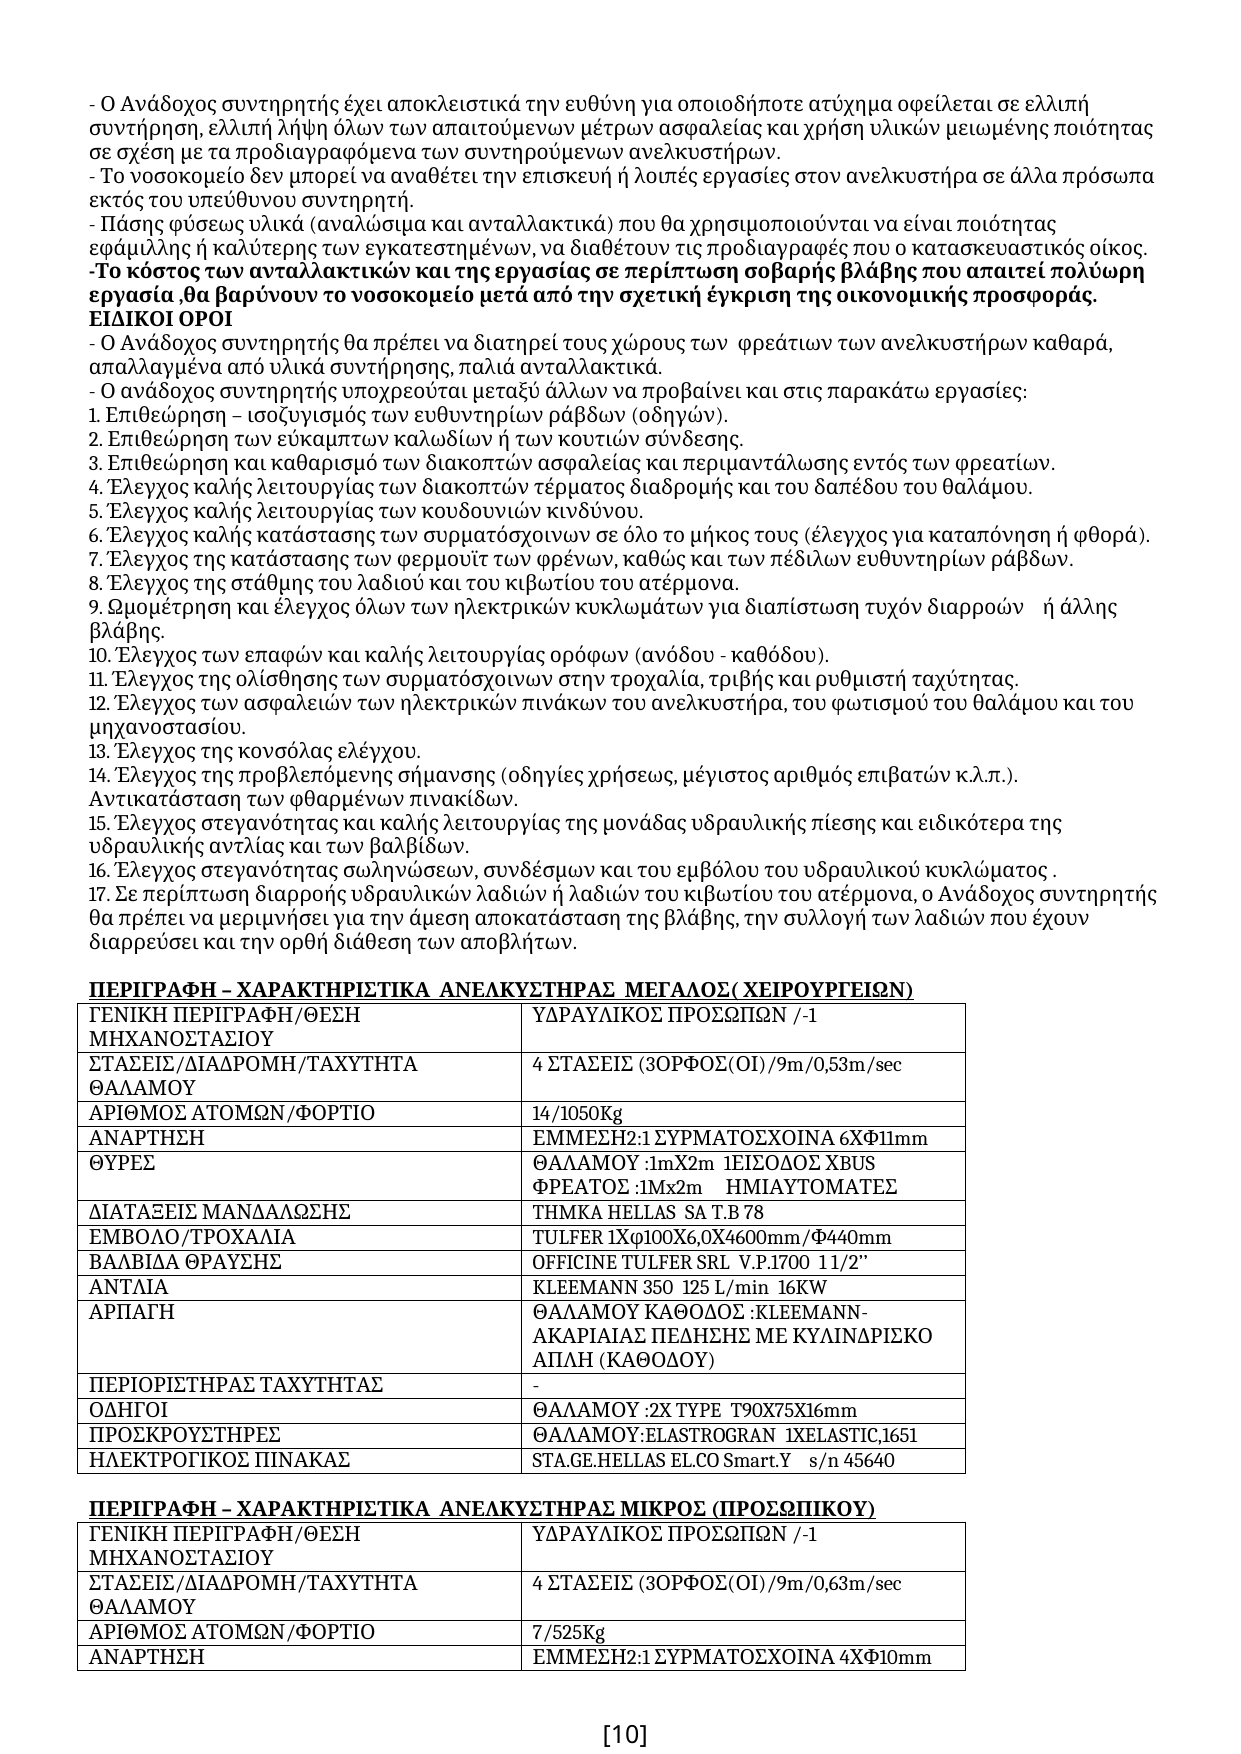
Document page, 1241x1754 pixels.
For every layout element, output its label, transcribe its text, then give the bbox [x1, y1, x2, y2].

text - Το νοσοκομείο δεν μπορεί να αναθέτει την επισκευή ή λοιπές εργασίες στον ανελκυστήρα σε άλλα πρόσωπα εκτός του υπεύθυνου συντηρητή. [89, 164, 1161, 212]
table_cell 7/525Kg [522, 1621, 965, 1644]
table_cell OFFICINE TULFER SRL V.P.1700 1 1/2’’ [522, 1251, 965, 1275]
text 3. Επιθεώρηση και καθαρισμό των διακοπτών ασφαλείας και περιμαντάλωσης εντός των φρεατίων. [89, 452, 1161, 476]
table_header ΥΔΡΑΥΛΙΚΟΣ ΠΡΟΣΩΠΩΝ /-1 [522, 1523, 965, 1571]
table_cell ΘΥΡΕΣ [78, 1152, 521, 1200]
text 17. Σε περίπτωση διαρροής υδραυλικών λαδιών ή λαδιών του κιβωτίου του ατέρμονα, ο Ανάδοχος συντηρητής θα πρέπει να μεριμνήσει για την άμεση αποκατάσταση της βλάβης, την συλλογή των λαδιών που έχουν διαρρεύσει και την ορθή διάθεση των αποβλήτων. [89, 883, 1161, 955]
table_cell ΣΤΑΣΕΙΣ/ΔΙΑΔΡΟΜΗ/ΤΑΧΥΤΗΤΑ ΘΑΛΑΜΟΥ [78, 1572, 521, 1619]
table_cell THMKA HELLAS SA T.B 78 [522, 1201, 965, 1225]
table_cell ΣΤΑΣΕΙΣ/ΔΙΑΔΡΟΜΗ/ΤΑΧΥΤΗΤΑ ΘΑΛΑΜΟΥ [78, 1053, 521, 1101]
table_cell ΠΕΡΙΟΡΙΣΤΗΡΑΣ ΤΑΧΥΤΗΤΑΣ [78, 1374, 521, 1398]
text 12. Έλεγχος των ασφαλειών των ηλεκτρικών πινάκων του ανελκυστήρα, του φωτισμού του θαλάμου και του μηχανοστασίου. [89, 691, 1161, 739]
table_cell TULFER 1Χφ100Χ6,0Χ4600mm/Φ440mm [522, 1226, 965, 1250]
text ΕΙΔΙΚΟΙ ΟΡΟΙ [89, 308, 1161, 332]
table_cell 14/1050Kg [522, 1102, 965, 1126]
table_cell ΘΑΛΑΜΟΥ :1mΧ2m 1ΕΙΣΟΔΟΣ ΧBUS ΦΡΕΑΤΟΣ :1Mx2m ΗΜΙΑΥΤΟΜΑΤΕΣ [522, 1152, 965, 1200]
text - Πάσης φύσεως υλικά (αναλώσιμα και ανταλλακτικά) που θα χρησιμοποιούνται να είναι ποιότητας εφάμιλλης ή καλύτερης των εγκατεστημένων, να διαθέτουν τις προδιαγραφές που ο κατασκευαστικός οίκος. [89, 212, 1161, 260]
table_header ΓΕΝΙΚΗ ΠΕΡΙΓΡΑΦΗ/ΘΕΣΗ ΜΗΧΑΝΟΣΤΑΣΙΟΥ [78, 1523, 521, 1571]
table_cell ΘΑΛΑΜΟΥ ΚΑΘΟΔΟΣ :KLEEMANN-ΑΚΑΡΙΑΙΑΣ ΠΕΔΗΣΗΣ ΜΕ ΚΥΛΙΝΔΡΙΣΚΟ ΑΠΛΗ (ΚΑΘΟΔΟΥ) [522, 1301, 965, 1373]
text 4. Έλεγχος καλής λειτουργίας των διακοπτών τέρματος διαδρομής και του δαπέδου του θαλάμου. [89, 476, 1161, 500]
text 5. Έλεγχος καλής λειτουργίας των κουδουνιών κινδύνου. [89, 500, 1161, 524]
text ΠΕΡΙΓΡΑΦΗ – ΧΑΡΑΚΤΗΡΙΣΤΙΚΑ ΑΝΕΛΚΥΣΤΗΡΑΣ ΜΙΚΡΟΣ (ΠΡΟΣΩΠΙΚΟΥ) [89, 1498, 1161, 1522]
text 7. Έλεγχος της κατάστασης των φερμουϊτ των φρένων, καθώς και των πέδιλων ευθυντηρίων ράβδων. [89, 548, 1161, 572]
table_header ΓΕΝΙΚΗ ΠΕΡΙΓΡΑΦΗ/ΘΕΣΗ ΜΗΧΑΝΟΣΤΑΣΙΟΥ [78, 1004, 521, 1052]
table_cell ΟΔΗΓΟΙ [78, 1399, 521, 1423]
table_cell ΠΡΟΣΚΡΟΥΣΤΗΡΕΣ [78, 1424, 521, 1448]
text - Ο ανάδοχος συντηρητής υποχρεούται μεταξύ άλλων να προβαίνει και στις παρακάτω εργασίες: [89, 380, 1161, 404]
table_cell ΑΝΤΛΙΑ [78, 1276, 521, 1300]
table_cell 4 ΣΤΑΣΕΙΣ (3ΟΡΦΟΣ(ΟΙ)/9m/0,53m/sec [522, 1053, 965, 1101]
table_cell ΑΡΙΘΜΟΣ ΑΤΟΜΩΝ/ΦΟΡΤΙΟ [78, 1102, 521, 1126]
table_cell ΑΝΑΡΤΗΣΗ [78, 1127, 521, 1151]
table_cell KLEEMANN 350 125 L/min 16KW [522, 1276, 965, 1300]
table_cell 4 ΣΤΑΣΕΙΣ (3ΟΡΦΟΣ(ΟΙ)/9m/0,63m/sec [522, 1572, 965, 1619]
text 15. Έλεγχος στεγανότητας και καλής λειτουργίας της μονάδας υδραυλικής πίεσης και ειδικότερα της υδραυλικής αντλίας και των βαλβίδων. [89, 811, 1161, 859]
text ΠΕΡΙΓΡΑΦΗ – ΧΑΡΑΚΤΗΡΙΣΤΙΚΑ ΑΝΕΛΚΥΣΤΗΡΑΣ ΜΕΓΑΛΟΣ( ΧΕΙΡΟΥΡΓΕΙΩΝ) [89, 979, 1161, 1003]
table_cell ΑΝΑΡΤΗΣΗ [78, 1646, 521, 1669]
table_cell ΒΑΛΒΙΔΑ ΘΡΑΥΣΗΣ [78, 1251, 521, 1275]
text 13. Έλεγχος της κονσόλας ελέγχου. [89, 739, 1161, 763]
table_cell ΕΜΒΟΛΟ/ΤΡΟΧΑΛΙΑ [78, 1226, 521, 1250]
text - Ο Ανάδοχος συντηρητής θα πρέπει να διατηρεί τους χώρους των φρεάτιων των ανελκυστήρων καθαρά, απαλλαγμένα από υλικά συντήρησης, παλιά ανταλλακτικά. [89, 332, 1161, 380]
table_cell ΑΡΙΘΜΟΣ ΑΤΟΜΩΝ/ΦΟΡΤΙΟ [78, 1621, 521, 1644]
text 14. Έλεγχος της προβλεπόμενης σήμανσης (οδηγίες χρήσεως, μέγιστος αριθμός επιβατών κ.λ.π.). Αντικατάσταση των φθαρμένων πινακίδων. [89, 763, 1161, 811]
text 16. Έλεγχος στεγανότητας σωληνώσεων, συνδέσμων και του εμβόλου του υδραυλικού κυκλώματος . [89, 859, 1161, 883]
table_cell - [522, 1374, 965, 1398]
text -Το κόστος των ανταλλακτικών και της εργασίας σε περίπτωση σοβαρής βλάβης που απαιτεί πολύωρη εργασία ,θα βαρύνουν το νοσοκομείο μετά από την σχετική έγκριση της οικονομικής προσφοράς. [89, 260, 1161, 308]
text 6. Έλεγχος καλής κατάστασης των συρματόσχοινων σε όλο το μήκος τους (έλεγχος για καταπόνηση ή φθορά). [89, 524, 1161, 548]
table_cell ΘΑΛΑΜΟΥ:ELASTROGRAN 1XELASTIC,1651 [522, 1424, 965, 1448]
text 8. Έλεγχος της στάθμης του λαδιού και του κιβωτίου του ατέρμονα. [89, 572, 1161, 596]
text 2. Επιθεώρηση των εύκαμπτων καλωδίων ή των κουτιών σύνδεσης. [89, 428, 1161, 452]
text 11. Έλεγχος της ολίσθησης των συρματόσχοινων στην τροχαλία, τριβής και ρυθμιστή ταχύτητας. [89, 667, 1161, 691]
table_cell ΕΜΜΕΣΗ2:1 ΣΥΡΜΑΤΟΣΧΟΙΝΑ 6ΧΦ11mm [522, 1127, 965, 1151]
text 9. Ωμομέτρηση και έλεγχος όλων των ηλεκτρικών κυκλωμάτων για διαπίστωση τυχόν διαρροών ή άλλης βλάβης. [89, 596, 1161, 643]
text - Ο Ανάδοχος συντηρητής έχει αποκλειστικά την ευθύνη για οποιοδήποτε ατύχημα οφείλεται σε ελλιπή συντήρηση, ελλιπή λήψη όλων των απαιτούμενων μέτρων ασφαλείας και χρήση υλικών μειωμένης ποιότητας σε σχέση με τα προδιαγραφόμενα των συντηρούμενων ανελκυστήρων. [89, 92, 1161, 164]
text 10. Έλεγχος των επαφών και καλής λειτουργίας ορόφων (ανόδου - καθόδου). [89, 643, 1161, 667]
table_cell ΑΡΠΑΓΗ [78, 1301, 521, 1373]
table_cell STA.GE.HELLAS EL.CO Smart.Y s/n 45640 [522, 1449, 965, 1473]
table_cell ΘΑΛΑΜΟΥ :2X TYPE T90X75X16mm [522, 1399, 965, 1423]
table_header ΥΔΡΑΥΛΙΚΟΣ ΠΡΟΣΩΠΩΝ /-1 [522, 1004, 965, 1052]
table_cell ΔΙΑΤΑΞΕΙΣ ΜΑΝΔΑΛΩΣΗΣ [78, 1201, 521, 1225]
table_cell ΕΜΜΕΣΗ2:1 ΣΥΡΜΑΤΟΣΧΟΙΝΑ 4ΧΦ10mm [522, 1646, 965, 1669]
text 1. Επιθεώρηση – ισοζυγισμός των ευθυντηρίων ράβδων (οδηγών). [89, 404, 1161, 428]
table_cell ΗΛΕΚΤΡΟΓΙΚΟΣ ΠΙΝΑΚΑΣ [78, 1449, 521, 1473]
